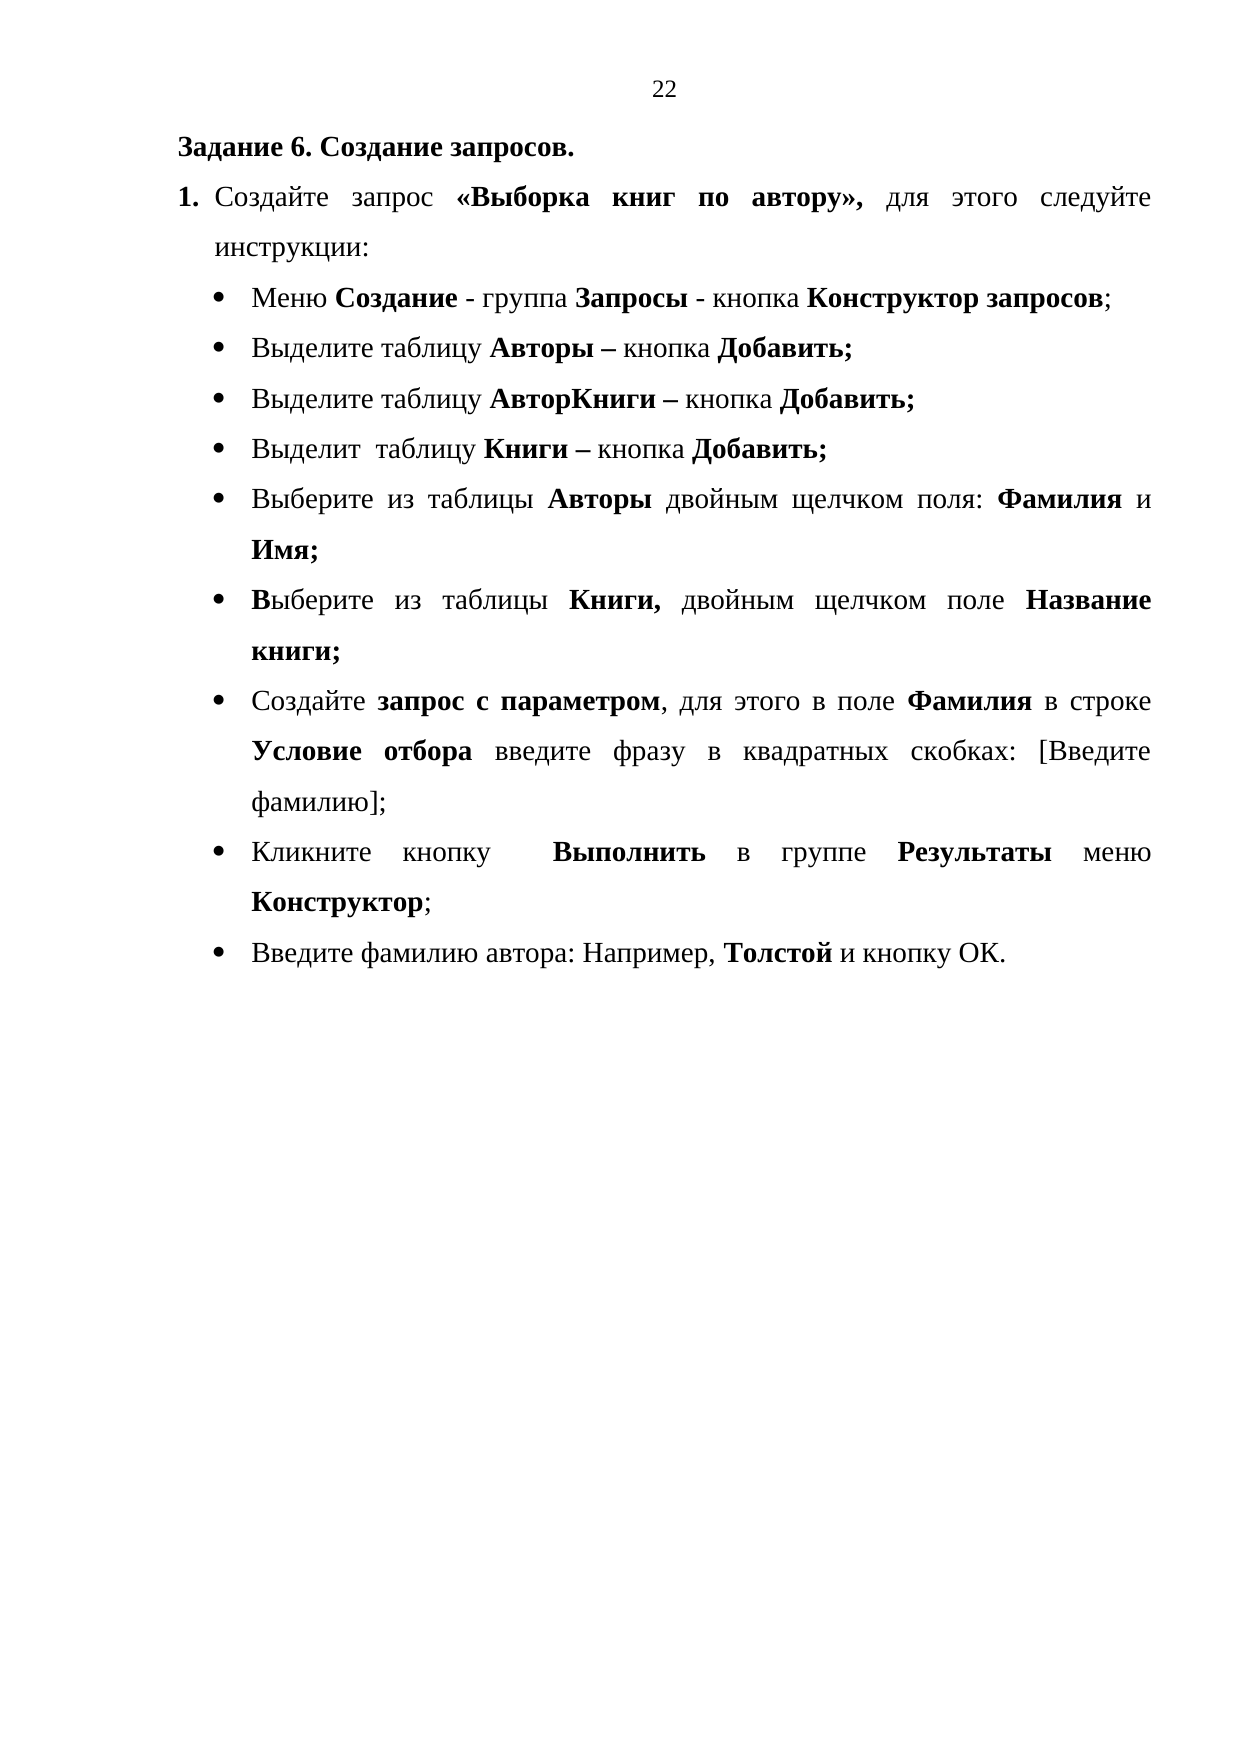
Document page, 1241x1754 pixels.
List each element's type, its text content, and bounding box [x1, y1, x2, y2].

list Выделите таблицу Авторы – кнопка Добавить; [213, 330, 1152, 364]
list Создайте запрос «Выборка книг по автору», для этого следуйте инструкции: [177, 179, 1152, 263]
list Введите фамилию автора: Например, Толстой и кнопку ОК. [213, 935, 1152, 968]
list Меню Создание - группа Запросы - кнопка Конструктор запросов; [213, 280, 1152, 313]
list Выберите из таблицы Авторы двойным щелчком поля: Фамилия и Имя; [213, 482, 1152, 566]
list Выделит таблицу Книги – кнопка Добавить; [213, 431, 1152, 465]
list Кликните кнопку Выполнить в группе Результаты меню Конструктор; [213, 834, 1152, 918]
list Выберите из таблицы Книги, двойным щелчком поле Название книги; [213, 582, 1152, 666]
title Задание 6. Создание запросов. [177, 129, 1152, 162]
list Создайте запрос с параметром, для этого в поле Фамилия в строке Условие отбора введите фразу в квадратных скобках: [Введите фамилию]; [213, 683, 1152, 817]
list Выделите таблицу АвторКниги – кнопка Добавить; [213, 381, 1152, 414]
